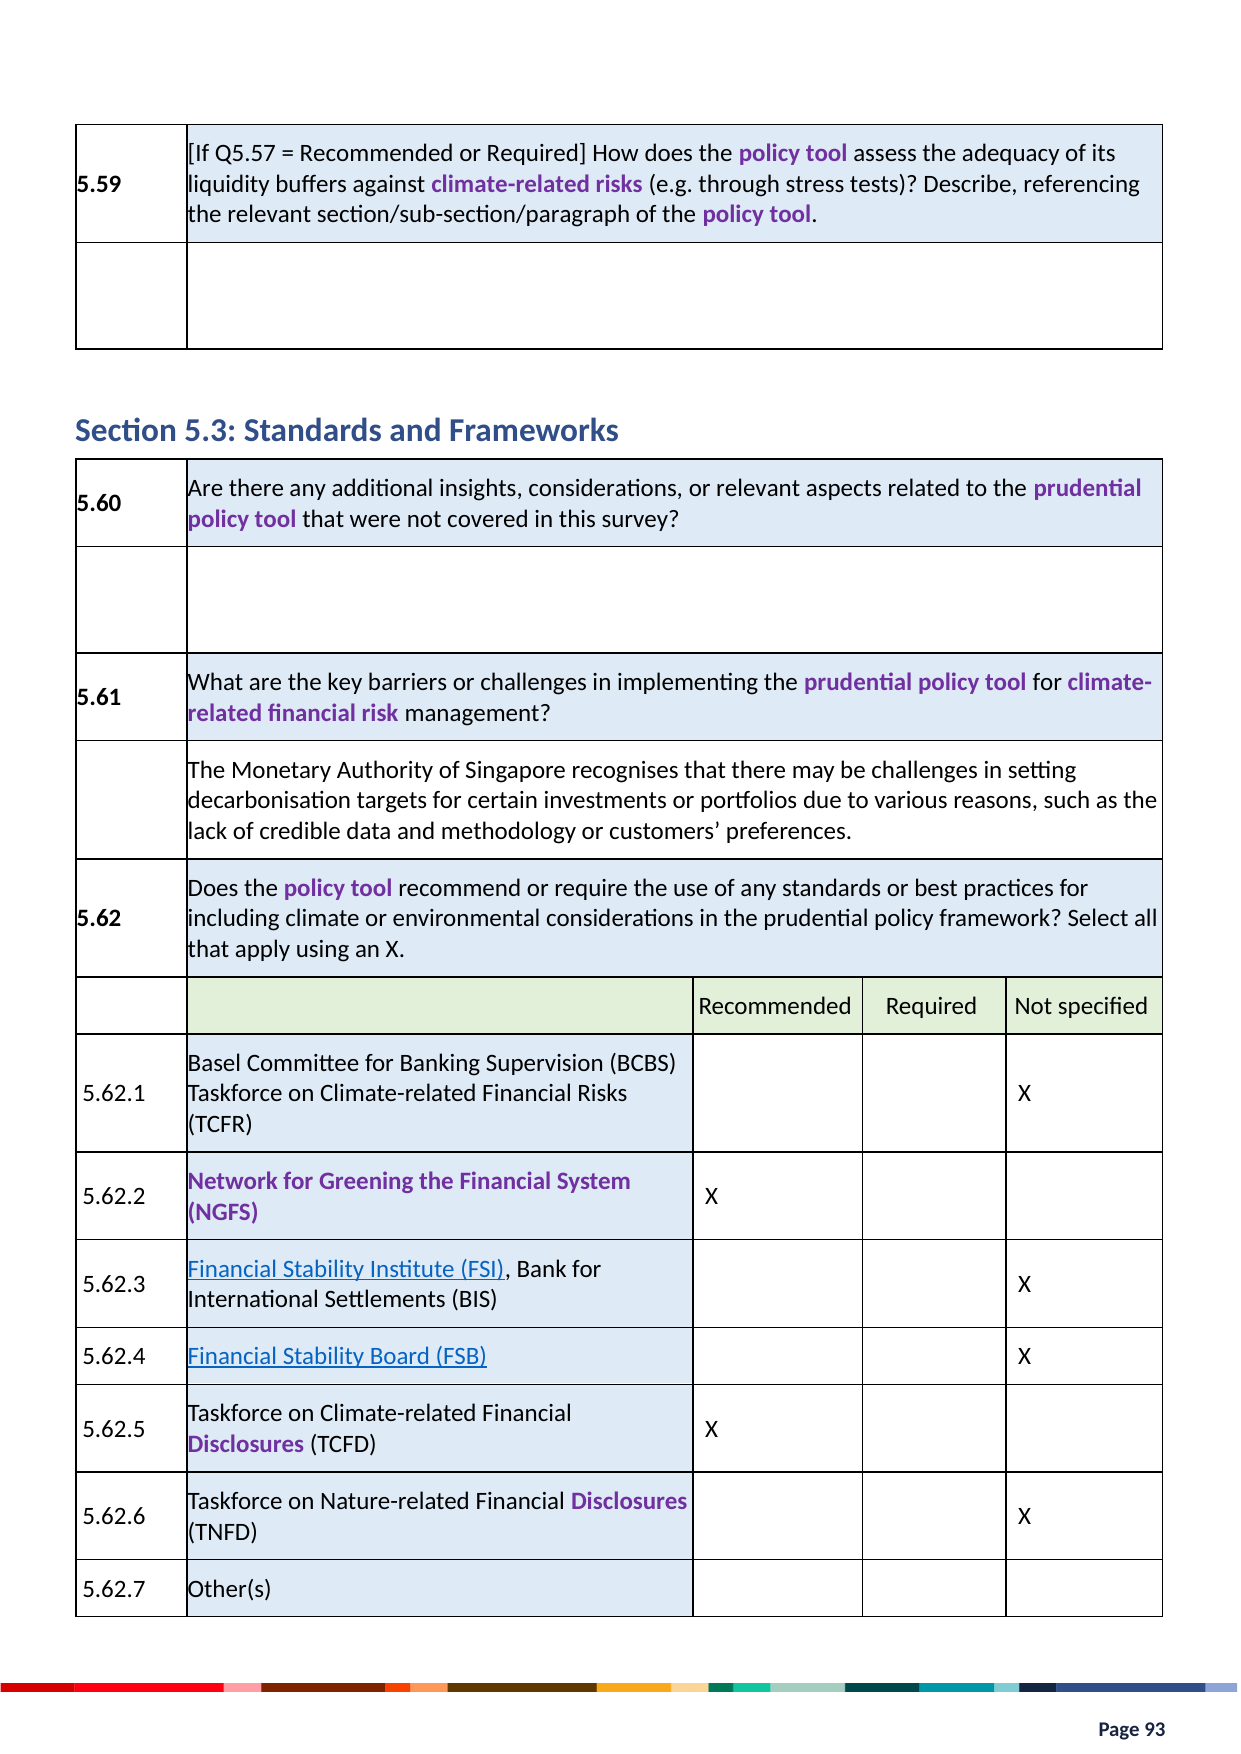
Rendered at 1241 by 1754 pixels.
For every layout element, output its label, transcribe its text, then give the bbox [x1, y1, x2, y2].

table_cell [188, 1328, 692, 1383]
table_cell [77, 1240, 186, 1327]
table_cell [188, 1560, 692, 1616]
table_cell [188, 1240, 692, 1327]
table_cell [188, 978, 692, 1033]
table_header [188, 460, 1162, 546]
picture [0, 1683, 1236, 1692]
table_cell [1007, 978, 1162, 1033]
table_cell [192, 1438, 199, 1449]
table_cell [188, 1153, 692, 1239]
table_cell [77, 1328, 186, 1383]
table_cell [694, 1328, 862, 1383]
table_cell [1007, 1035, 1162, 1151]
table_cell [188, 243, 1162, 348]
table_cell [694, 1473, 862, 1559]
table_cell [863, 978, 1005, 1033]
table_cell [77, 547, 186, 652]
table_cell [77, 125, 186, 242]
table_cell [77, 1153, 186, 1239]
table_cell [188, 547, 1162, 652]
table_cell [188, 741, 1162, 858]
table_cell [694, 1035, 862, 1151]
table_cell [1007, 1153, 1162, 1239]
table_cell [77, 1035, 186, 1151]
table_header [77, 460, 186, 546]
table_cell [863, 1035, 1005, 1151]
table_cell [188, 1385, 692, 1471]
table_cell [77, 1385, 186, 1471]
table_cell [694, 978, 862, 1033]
subtitle Section 5.3: Standards and Frameworks [75, 409, 1165, 450]
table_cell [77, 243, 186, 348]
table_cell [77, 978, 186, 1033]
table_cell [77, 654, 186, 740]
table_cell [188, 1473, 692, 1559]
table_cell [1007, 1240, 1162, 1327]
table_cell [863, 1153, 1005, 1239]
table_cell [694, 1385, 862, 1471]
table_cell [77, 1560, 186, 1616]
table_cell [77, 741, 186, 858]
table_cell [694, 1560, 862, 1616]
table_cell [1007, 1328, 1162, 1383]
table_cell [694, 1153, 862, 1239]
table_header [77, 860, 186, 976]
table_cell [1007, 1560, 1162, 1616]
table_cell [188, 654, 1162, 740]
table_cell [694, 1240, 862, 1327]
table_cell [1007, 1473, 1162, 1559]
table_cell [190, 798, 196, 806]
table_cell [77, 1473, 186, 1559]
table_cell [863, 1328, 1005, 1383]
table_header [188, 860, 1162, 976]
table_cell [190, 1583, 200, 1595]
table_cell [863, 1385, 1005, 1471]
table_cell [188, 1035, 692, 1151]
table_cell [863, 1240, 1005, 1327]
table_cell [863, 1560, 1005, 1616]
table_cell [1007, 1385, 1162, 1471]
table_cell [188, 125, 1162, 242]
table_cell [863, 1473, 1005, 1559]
